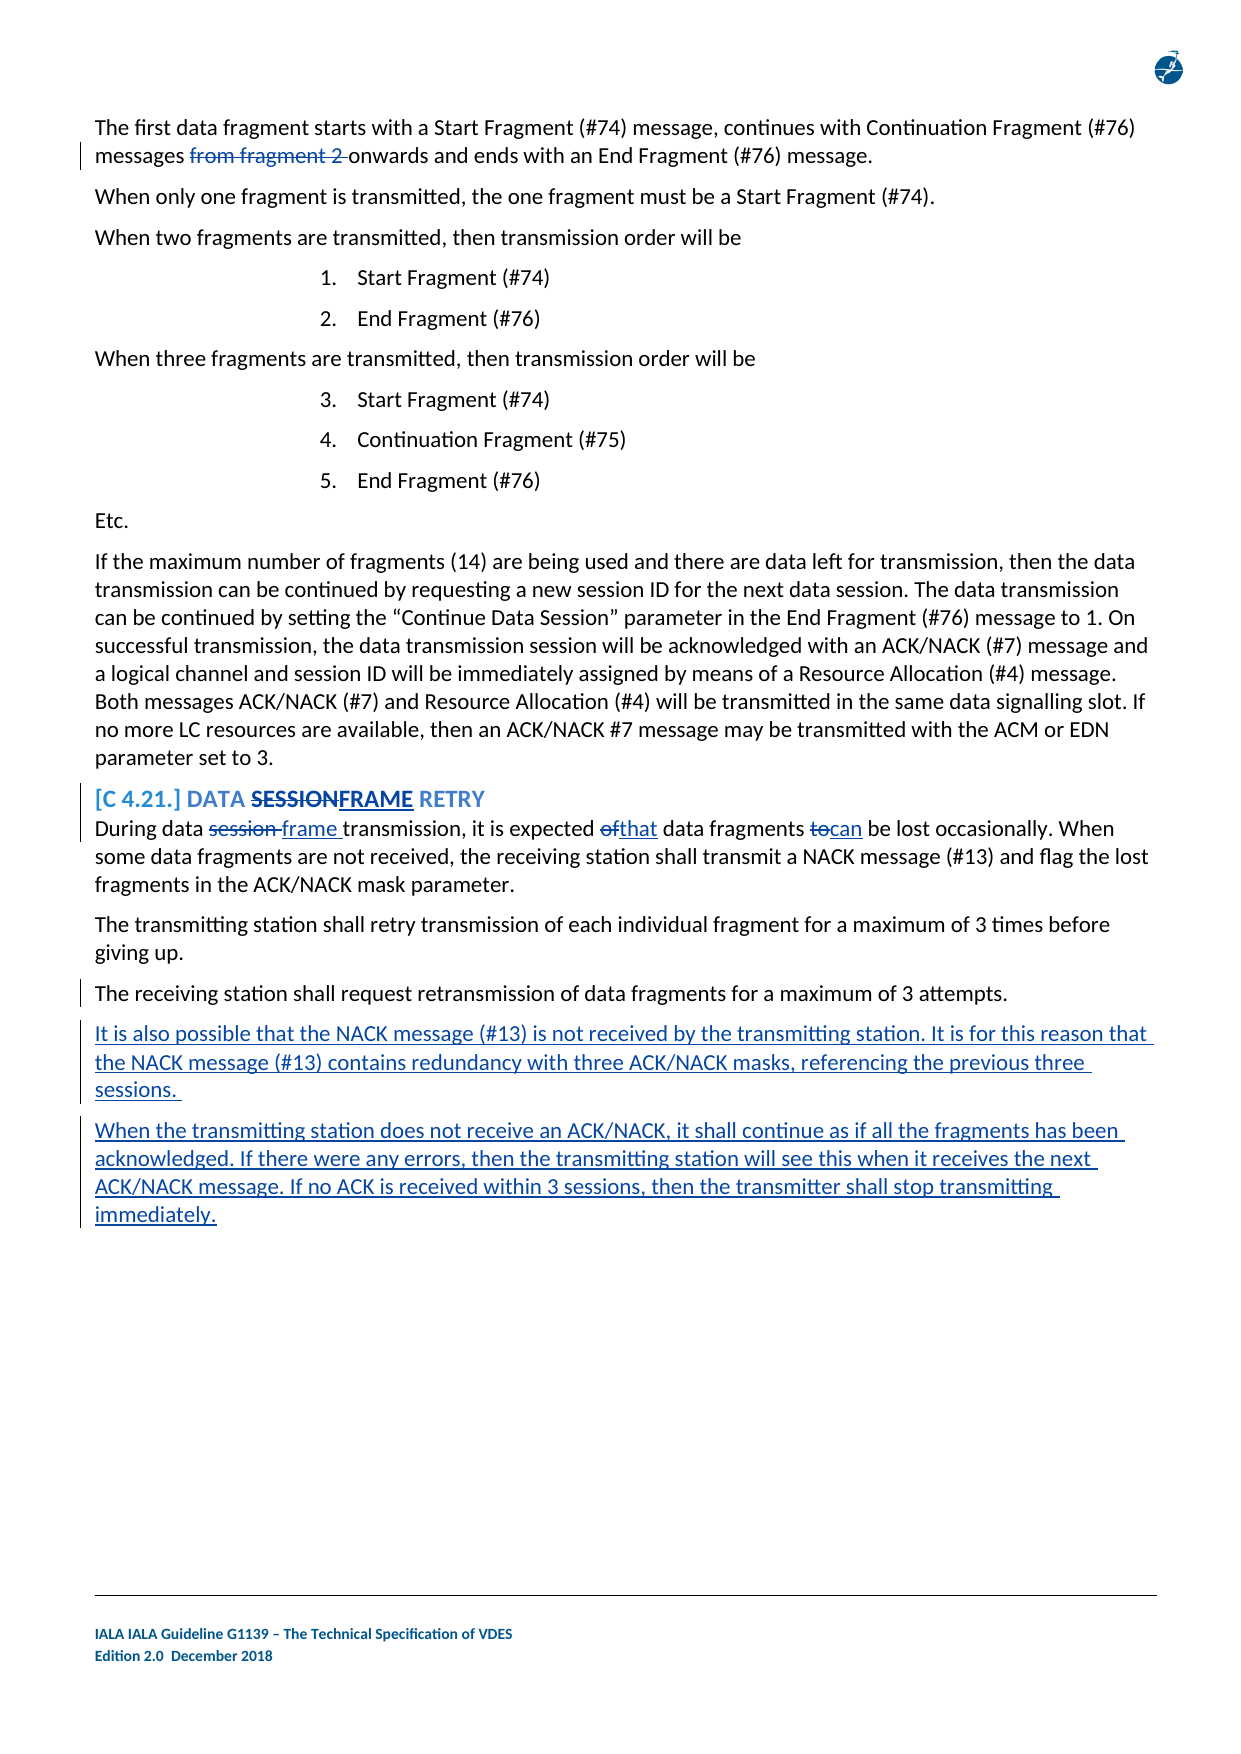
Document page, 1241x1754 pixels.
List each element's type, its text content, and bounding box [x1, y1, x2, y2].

list End Fragment (#76) [319, 304, 1157, 332]
list Continuation Fragment (#75) [319, 425, 1157, 453]
text When only one fragment is transmitted, the one fragment must be a Start Fragment (#74). [94, 182, 1157, 210]
text The receiving station shall request retransmission of data fragments for a maximum of 3 attempts. [94, 979, 1157, 1007]
text The first data fragment starts with a Start Fragment (#74) message, continues with Continuation Fragment (#76) messages onwards and ends with an End Fragment (#76) message. [94, 113, 1157, 169]
text If the maximum number of fragments (14) are being used and there are data left for transmission, then the data transmission can be continued by requesting a new session ID for the next data session. The data transmission can be continued by setting the “Continue Data Session” parameter in the End Fragment (#76) message to 1. On successful transmission, the data transmission session will be acknowledged with an ACK/NACK (#7) message and a logical channel and session ID will be immediately assigned by means of a Resource Allocation (#4) message. Both messages ACK/NACK (#7) and Resource Allocation (#4) will be transmitted in the same data signalling slot. If no more LC resources are available, then an ACK/NACK #7 message may be transmitted with the ACM or EDN parameter set to 3. [94, 547, 1157, 771]
text When three fragments are transmitted, then transmission order will be [94, 344, 1157, 372]
picture [1123, 0, 1241, 119]
list End Fragment (#76) [319, 466, 1157, 494]
text When two fragments are transmitted, then transmission order will be [94, 223, 1157, 251]
text The transmitting station shall retry transmission of each individual fragment for a maximum of 3 times before giving up. [94, 911, 1157, 967]
text Data Retry [94, 783, 1157, 814]
list Start Fragment (#74) [319, 385, 1157, 413]
text Etc. [94, 506, 1157, 534]
text During data transmission, it is expected data fragments be lost occasionally. When some data fragments are not received, the receiving station shall transmit a NACK message (#13) and flag the lost fragments in the ACK/NACK mask parameter. [94, 814, 1157, 898]
list Start Fragment (#74) [319, 263, 1157, 291]
